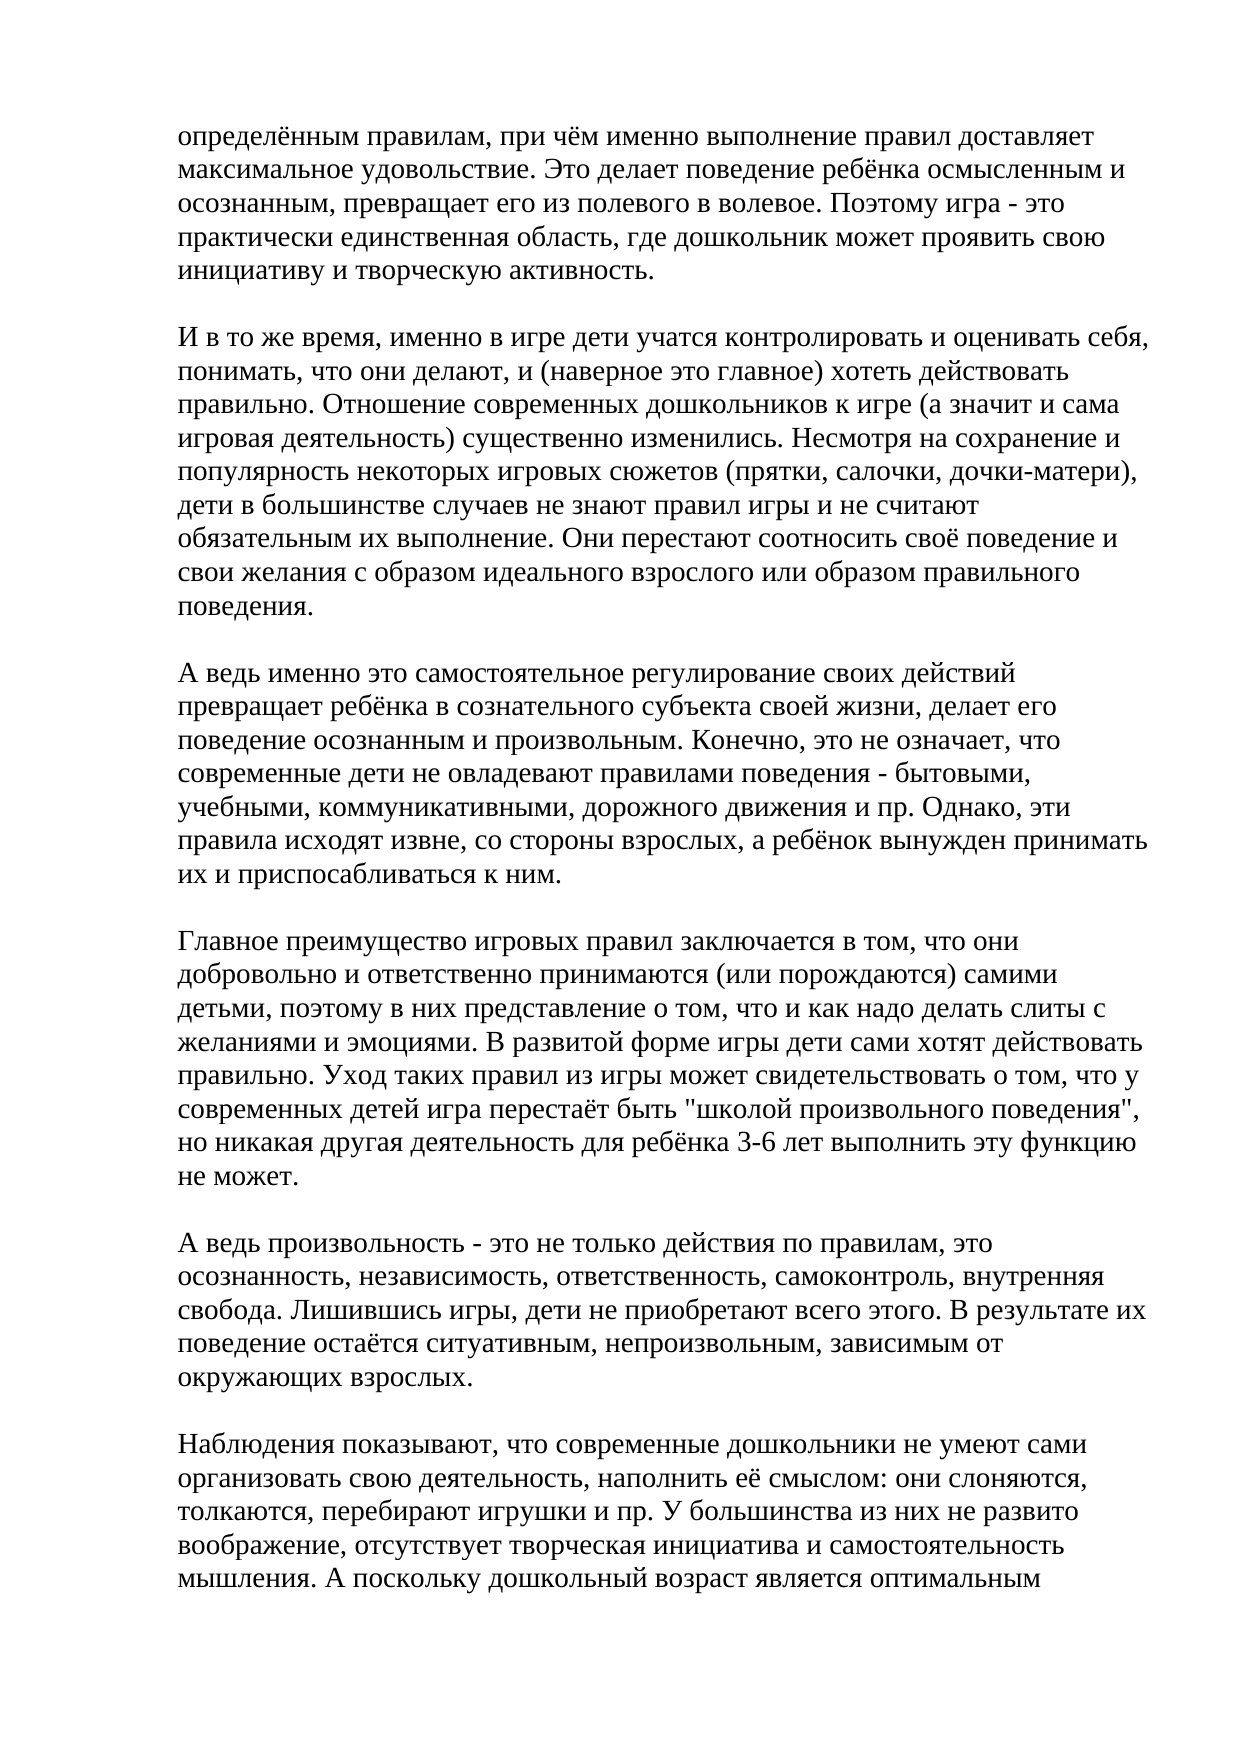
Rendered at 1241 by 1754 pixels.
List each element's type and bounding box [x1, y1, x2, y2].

text [177, 118, 1152, 1594]
